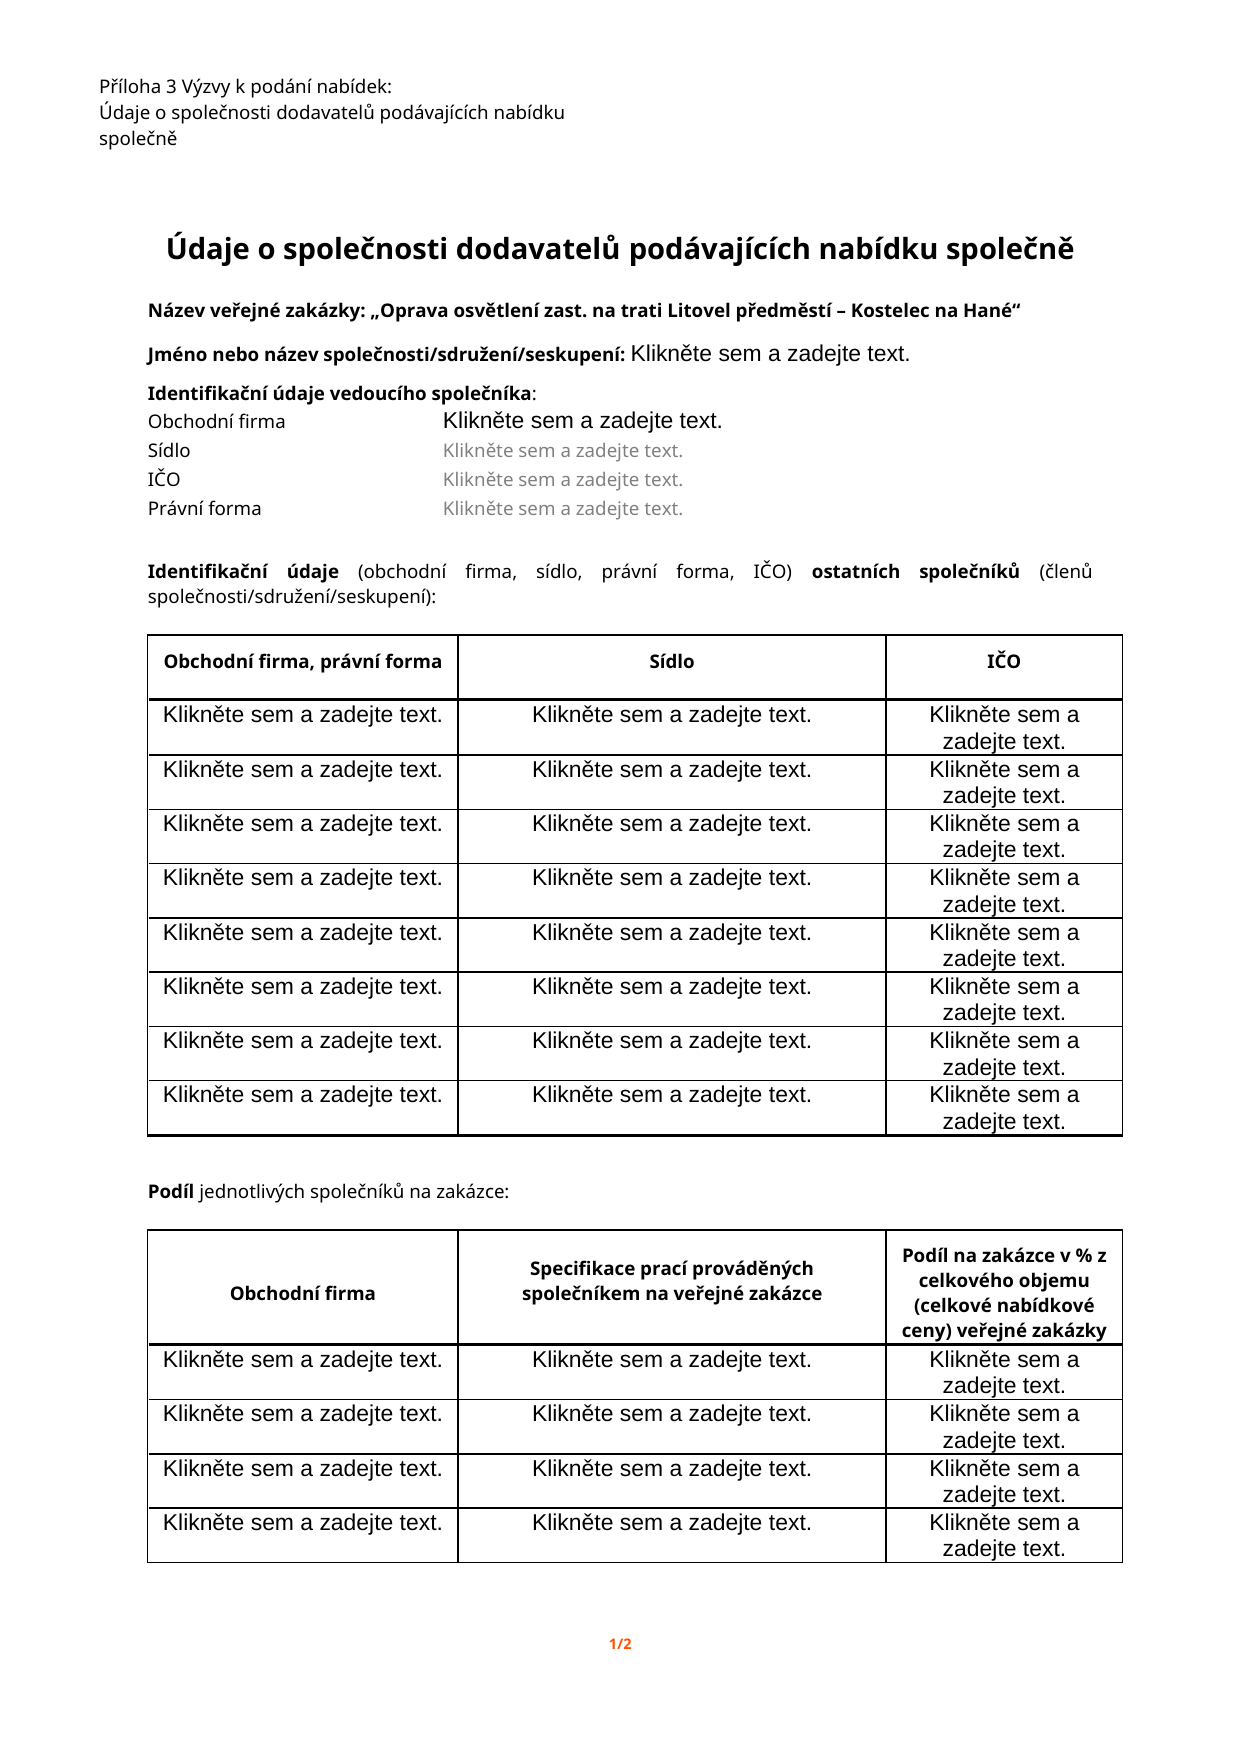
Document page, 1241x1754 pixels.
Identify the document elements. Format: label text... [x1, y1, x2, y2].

table_header IČO [887, 636, 1122, 698]
text Jméno nebo název společnosti/sdružení/seskupení: [148, 336, 1093, 367]
title Údaje o společnosti dodavatelů podávajících nabídku společně [148, 228, 1093, 268]
table_header Obchodní firma [148, 1231, 457, 1343]
table_header Podíl na zakázce v % z celkového objemu (celkové nabídkové ceny) veřejné zakázky [887, 1231, 1122, 1343]
text Právní forma [148, 492, 1093, 521]
text Sídlo [148, 434, 1093, 463]
text Název veřejné zakázky: „Oprava osvětlení zast. na trati Litovel předměstí – Kostelec na Hané“ [148, 293, 1093, 324]
text Podíl jednotlivých společníků na zakázce: [148, 1179, 1093, 1229]
text IČO [148, 463, 1093, 492]
table_header Sídlo [459, 636, 885, 698]
text Identifikační údaje vedoucího společníka: [148, 380, 1093, 405]
text Obchodní firma [148, 405, 1093, 434]
text Identifikační údaje (obchodní firma, sídlo, právní forma, IČO) ostatních společníků (členů společnosti/sdružení/seskupení): [148, 559, 1093, 609]
table_header Obchodní firma, právní forma [148, 636, 457, 698]
table_header Specifikace prací prováděných společníkem na veřejné zakázce [459, 1231, 885, 1343]
